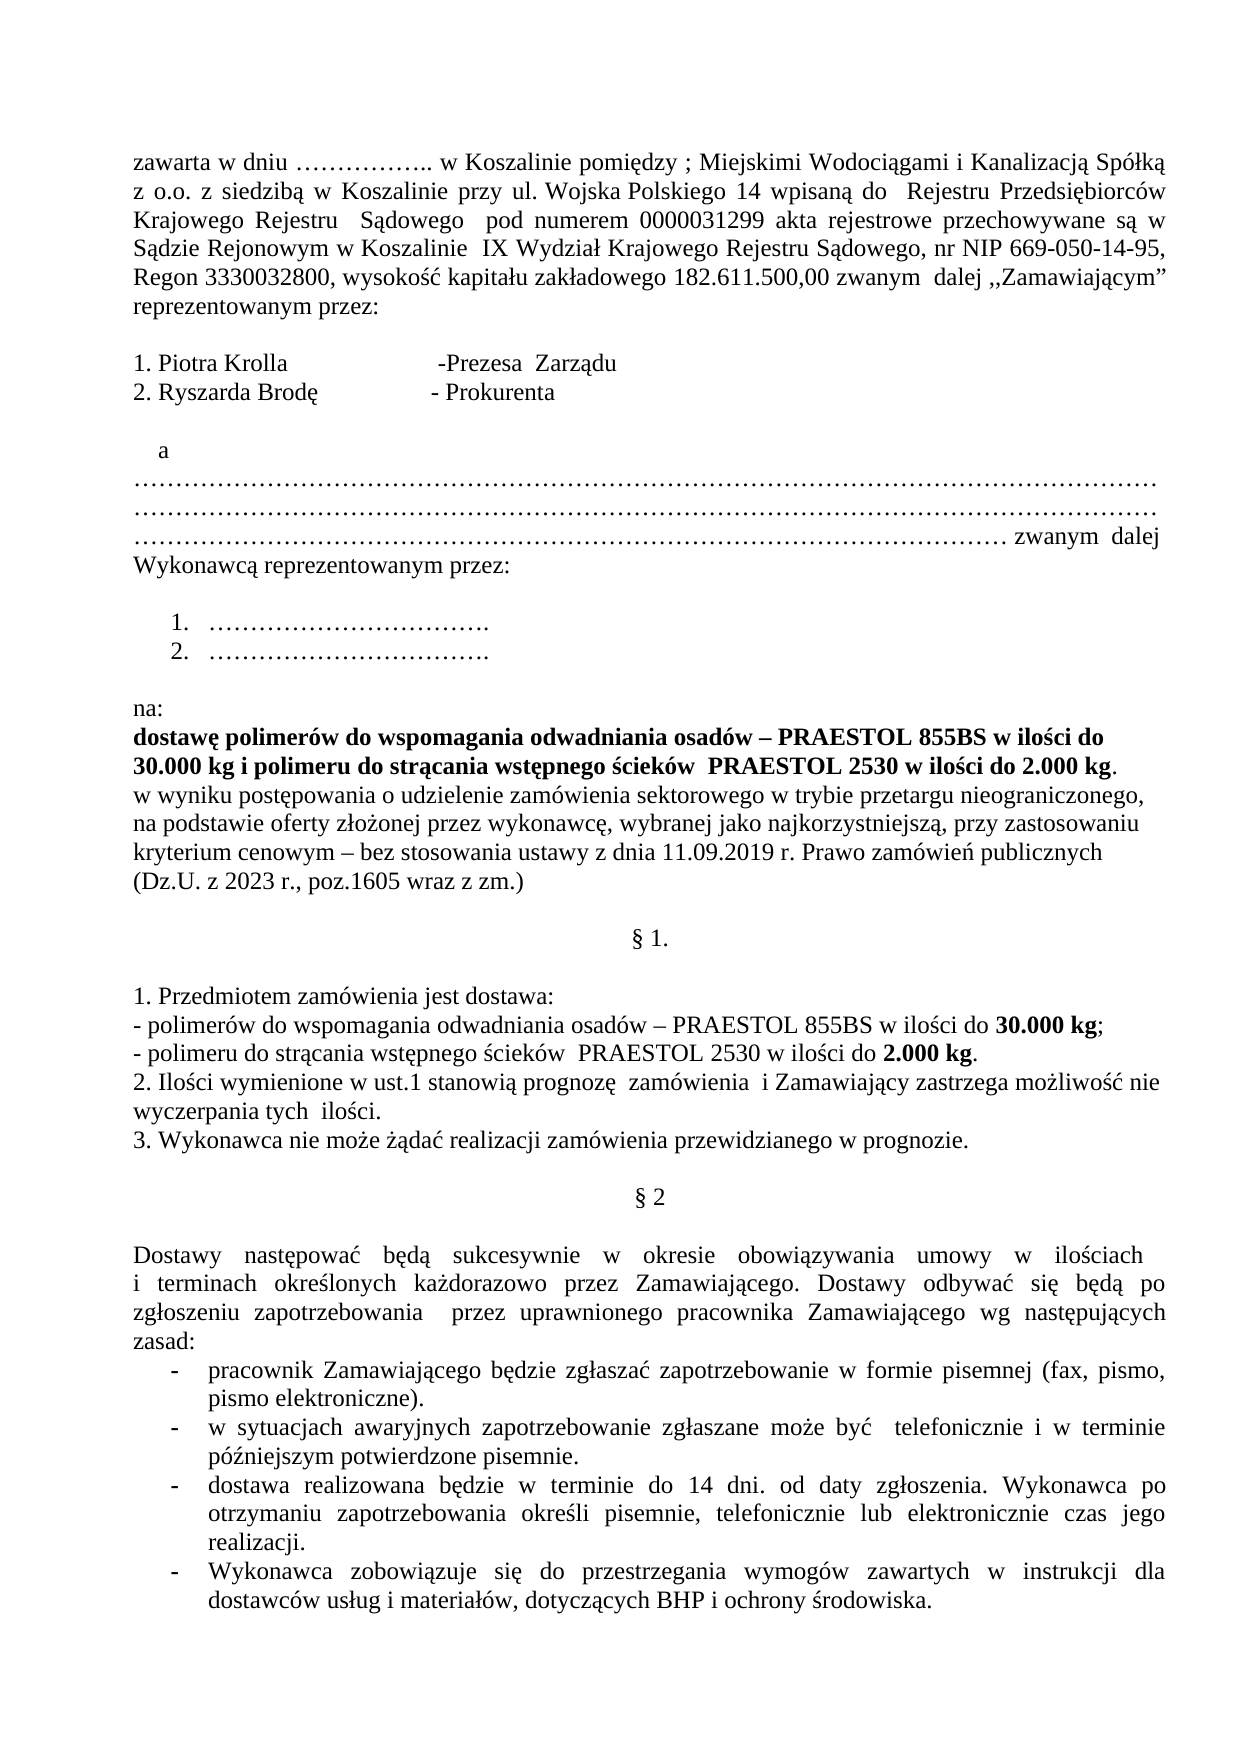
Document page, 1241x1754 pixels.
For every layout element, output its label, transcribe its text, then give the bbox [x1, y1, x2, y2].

text 1. Przedmiotem zamówienia jest dostawa: - polimerów do wspomagania odwadniania osadów – PRAESTOL 855BS w ilości do 30.000 kg; - polimeru do strącania wstępnego ścieków PRAESTOL 2530 w ilości do 2.000 kg. 2. Ilości wymienione w ust.1 stanowią prognozę zamówienia i Zamawiający zastrzega możliwość nie wyczerpania tych ilości. [133, 981, 1167, 1125]
text 1. Piotra Krolla -Prezesa Zarządu [133, 348, 1167, 377]
text 2. Ryszarda Brodę - Prokurenta [133, 377, 1167, 406]
list pracownik Zamawiającego będzie zgłaszać zapotrzebowanie w formie pisemnej (fax, pismo, pismo elektroniczne). [170, 1355, 1167, 1412]
subtitle § 2 [133, 1182, 1167, 1211]
text dostawę polimerów do wspomagania odwadniania osadów – PRAESTOL 855BS w ilości do 30.000 kg i polimeru do strącania wstępnego ścieków PRAESTOL 2530 w ilości do 2.000 kg. w wyniku postępowania o udzielenie zamówienia sektorowego w trybie przetargu nieograniczonego, na podstawie oferty złożonej przez wykonawcę, wybranej jako najkorzystniejszą, przy zastosowaniu kryterium cenowym – bez stosowania ustawy z dnia 11.09.2019 r. Prawo zamówień publicznych (Dz.U. z 2023 r., poz.1605 wraz z zm.) [133, 722, 1167, 895]
list ……………………………. [170, 636, 1167, 665]
text na: [133, 693, 1167, 722]
text § 1. [133, 923, 1167, 952]
list ……………………………. [170, 607, 1167, 636]
list dostawa realizowana będzie w terminie do 14 dni. od daty zgłoszenia. Wykonawca po otrzymaniu zapotrzebowania określi pisemnie, telefonicznie lub elektronicznie czas jego realizacji. [170, 1470, 1167, 1556]
text 3. Wykonawca nie może żądać realizacji zamówienia przewidzianego w prognozie. [133, 1125, 1167, 1153]
subtitle Dostawy następować będą sukcesywnie w okresie obowiązywania umowy w ilościach i terminach określonych każdorazowo przez Zamawiającego. Dostawy odbywać się będą po zgłoszeniu zapotrzebowania przez uprawnionego pracownika Zamawiającego wg następujących zasad: [133, 1240, 1167, 1355]
text zawarta w dniu …………….. w Koszalinie pomiędzy ; Miejskimi Wodociągami i Kanalizacją Spółką z o.o. z siedzibą w Koszalinie przy ul. Wojska Polskiego 14 wpisaną do Rejestru Przedsiębiorców Krajowego Rejestru Sądowego pod numerem 0000031299 akta rejestrowe przechowywane są w Sądzie Rejonowym w Koszalinie IX Wydział Krajowego Rejestru Sądowego, nr NIP 669-050-14-95, Regon 3330032800, wysokość kapitału zakładowego 182.611.500,00 zwanym dalej ,,Zamawiającym” reprezentowanym przez: [133, 147, 1167, 320]
list Wykonawca zobowiązuje się do przestrzegania wymogów zawartych w instrukcji dla dostawców usług i materiałów, dotyczących BHP i ochrony środowiska. [170, 1556, 1167, 1613]
text ……………………………………………………………………………………………………………………………………………………………………………………………………………………………………………………………………………………………………………………… zwanym dalej Wykonawcą reprezentowanym przez: [133, 463, 1167, 578]
text a [133, 435, 1167, 463]
list w sytuacjach awaryjnych zapotrzebowanie zgłaszane może być telefonicznie i w terminie późniejszym potwierdzone pisemnie. [170, 1412, 1167, 1470]
